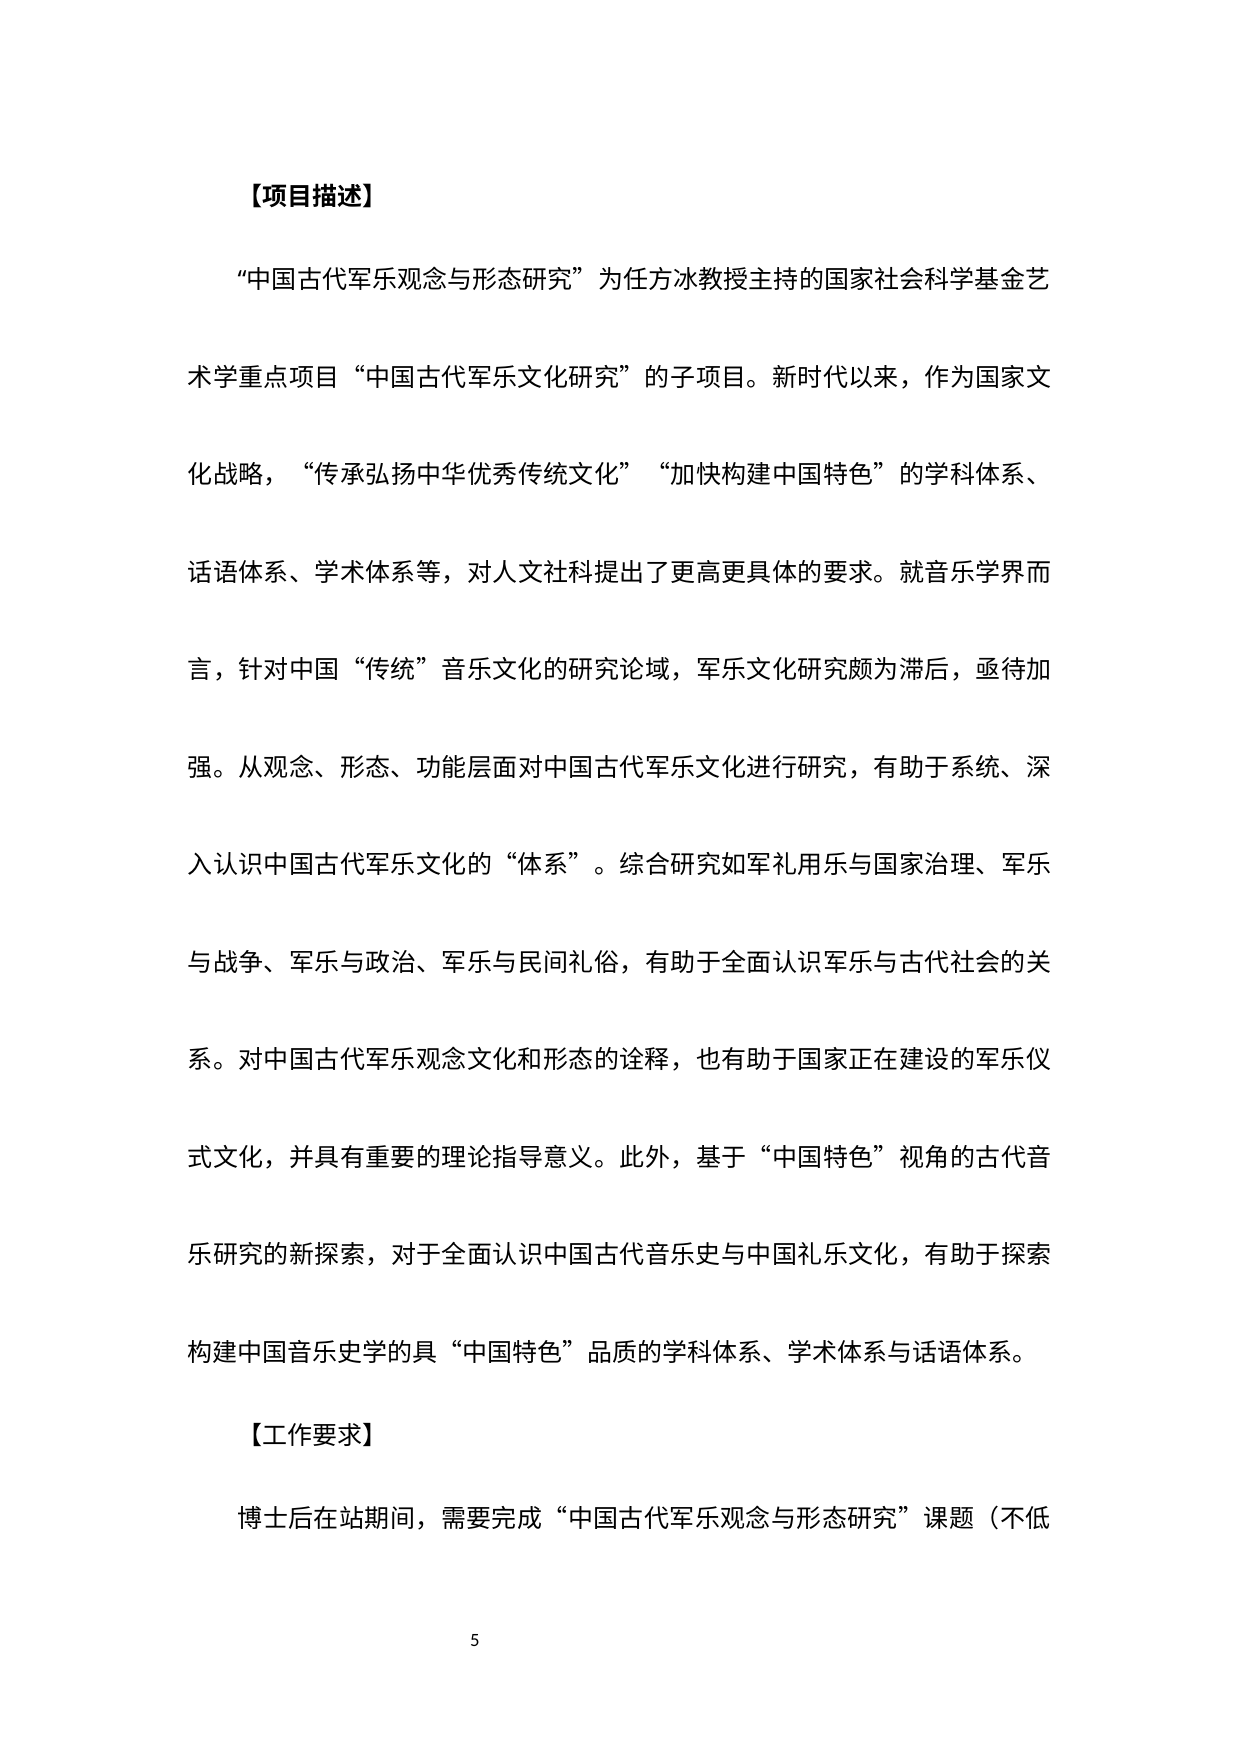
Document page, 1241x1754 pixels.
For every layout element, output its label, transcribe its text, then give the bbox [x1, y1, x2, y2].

text “中国古代军乐观念与形态研究”为任方冰教授主持的国家社会科学基金艺术学重点项目“中国古代军乐文化研究”的子项目。新时代以来，作为国家文化战略，“传承弘扬中华优秀传统文化”“加快构建中国特色”的学科体系、话语体系、学术体系等，对人文社科提出了更高更具体的要求。就音乐学界而言，针对中国“传统”音乐文化的研究论域，军乐文化研究颇为滞后，亟待加强。从观念、形态、功能层面对中国古代军乐文化进行研究，有助于系统、深入认识中国古代军乐文化的“体系”。综合研究如军礼用乐与国家治理、军乐与战争、军乐与政治、军乐与民间礼俗，有助于全面认识军乐与古代社会的关系。对中国古代军乐观念文化和形态的诠释，也有助于国家正在建设的军乐仪式文化，并具有重要的理论指导意义。此外，基于“中国特色”视角的古代音乐研究的新探索，对于全面认识中国古代音乐史与中国礼乐文化，有助于探索构建中国音乐史学的具“中国特色”品质的学科体系、学术体系与话语体系。 [187, 245, 1053, 1383]
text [187, 1484, 1053, 1549]
text 【工作要求】 [187, 1401, 1053, 1466]
text 【项目描述】 [187, 162, 1053, 227]
